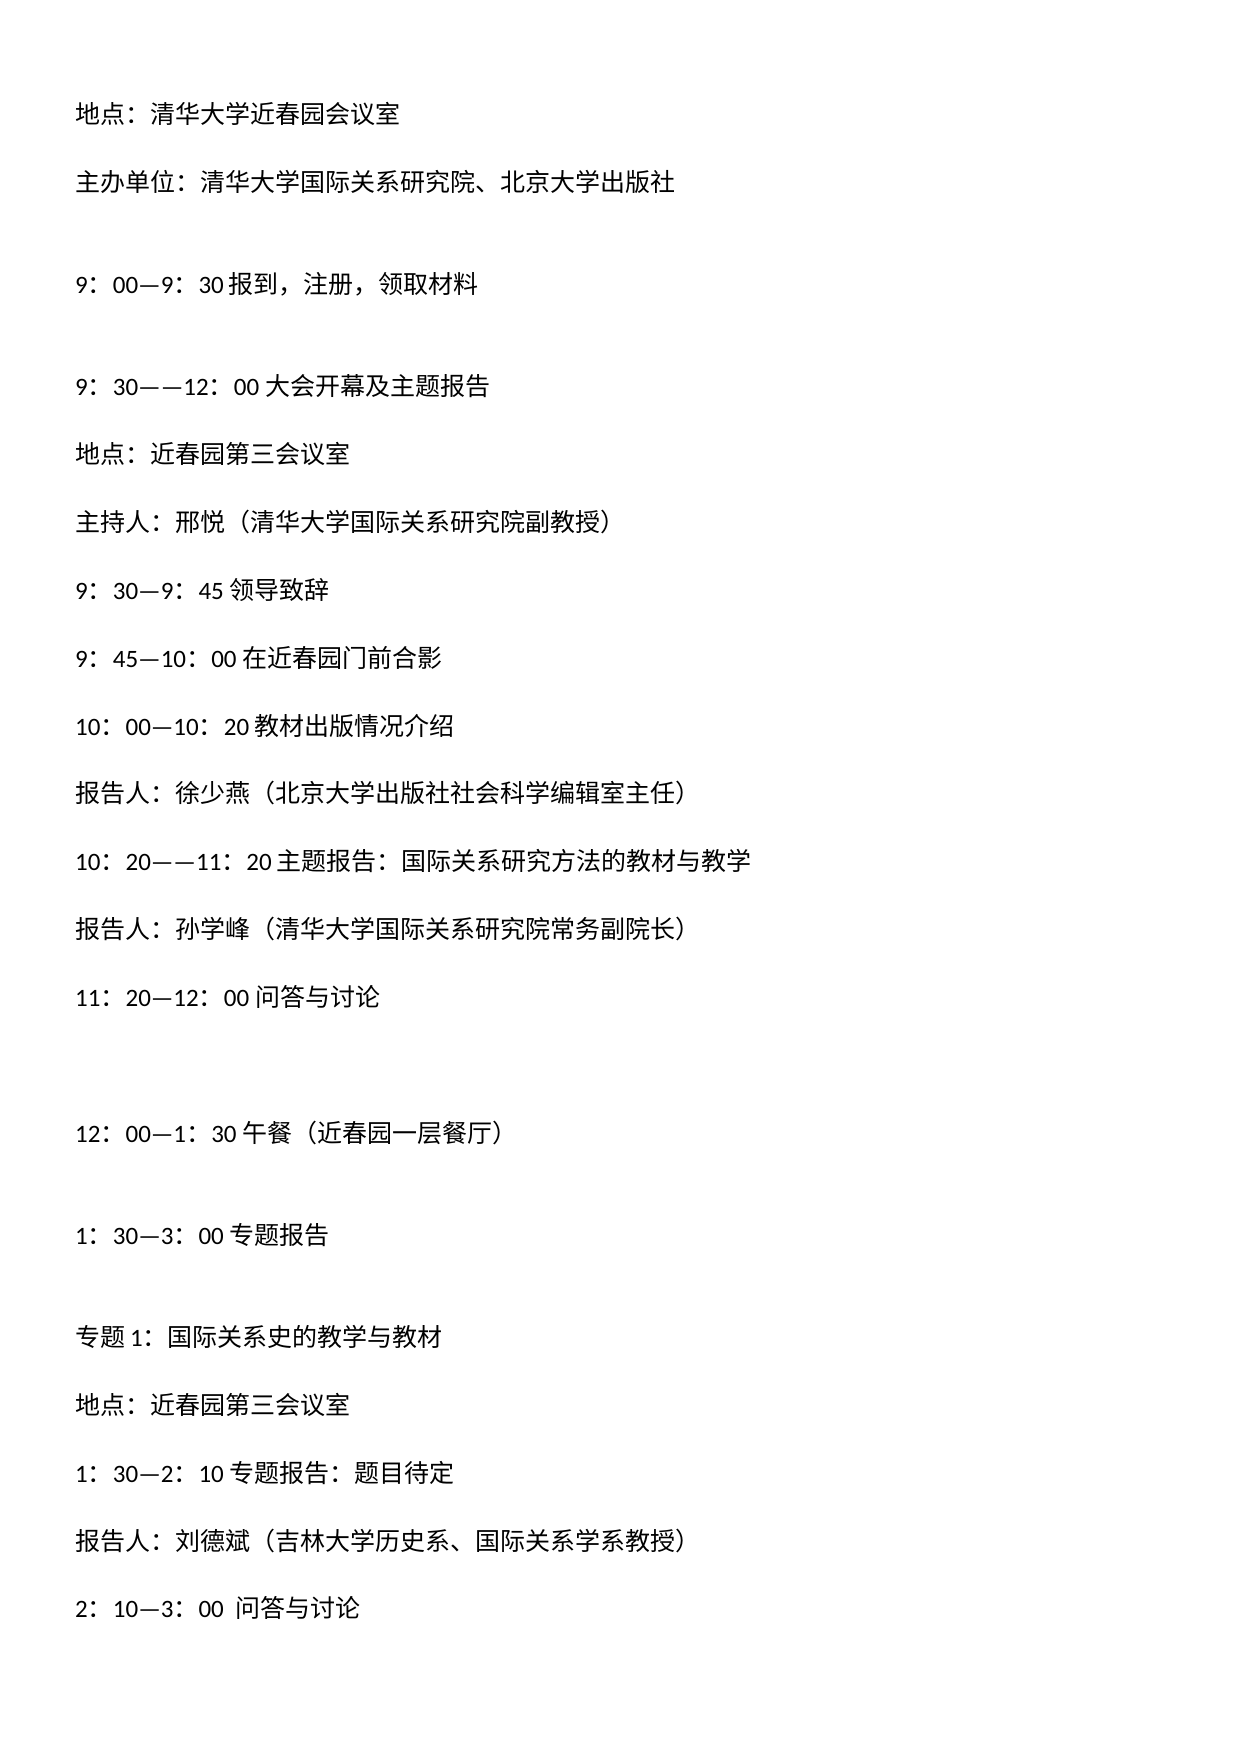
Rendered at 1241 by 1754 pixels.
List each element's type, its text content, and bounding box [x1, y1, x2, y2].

text 1：30—3：00 专题报告 [75, 1199, 1165, 1267]
text 2：10—3：00 问答与讨论 [75, 1573, 1165, 1641]
text 主办单位：清华大学国际关系研究院、北京大学出版社 [75, 147, 1165, 215]
text 专题1：国际关系史的教学与教材 [75, 1301, 1165, 1369]
text 地点：近春园第三会议室 [75, 1369, 1165, 1437]
text 报告人：刘德斌（吉林大学历史系、国际关系学系教授） [75, 1505, 1165, 1573]
text 9：00—9：30报到，注册，领取材料 [75, 249, 1165, 317]
text 报告人：徐少燕（北京大学出版社社会科学编辑室主任） [75, 758, 1165, 826]
text 9：45—10：00 在近春园门前合影 [75, 622, 1165, 690]
text 12：00—1：30 午餐（近春园一层餐厅） [75, 1098, 1165, 1166]
text 地点：近春园第三会议室 [75, 418, 1165, 486]
text 9：30—9：45 领导致辞 [75, 554, 1165, 622]
text 10：00—10：20教材出版情况介绍 [75, 690, 1165, 758]
text 11：20—12：00 问答与讨论 [75, 962, 1165, 1030]
text 报告人：孙学峰（清华大学国际关系研究院常务副院长） [75, 894, 1165, 962]
text 地点：清华大学近春园会议室 [75, 79, 1165, 147]
text 1：30—2：10 专题报告：题目待定 [75, 1437, 1165, 1505]
text 主持人：邢悦（清华大学国际关系研究院副教授） [75, 486, 1165, 554]
text 10：20——11：20主题报告：国际关系研究方法的教材与教学 [75, 826, 1165, 894]
text 9：30——12：00 大会开幕及主题报告 [75, 351, 1165, 418]
